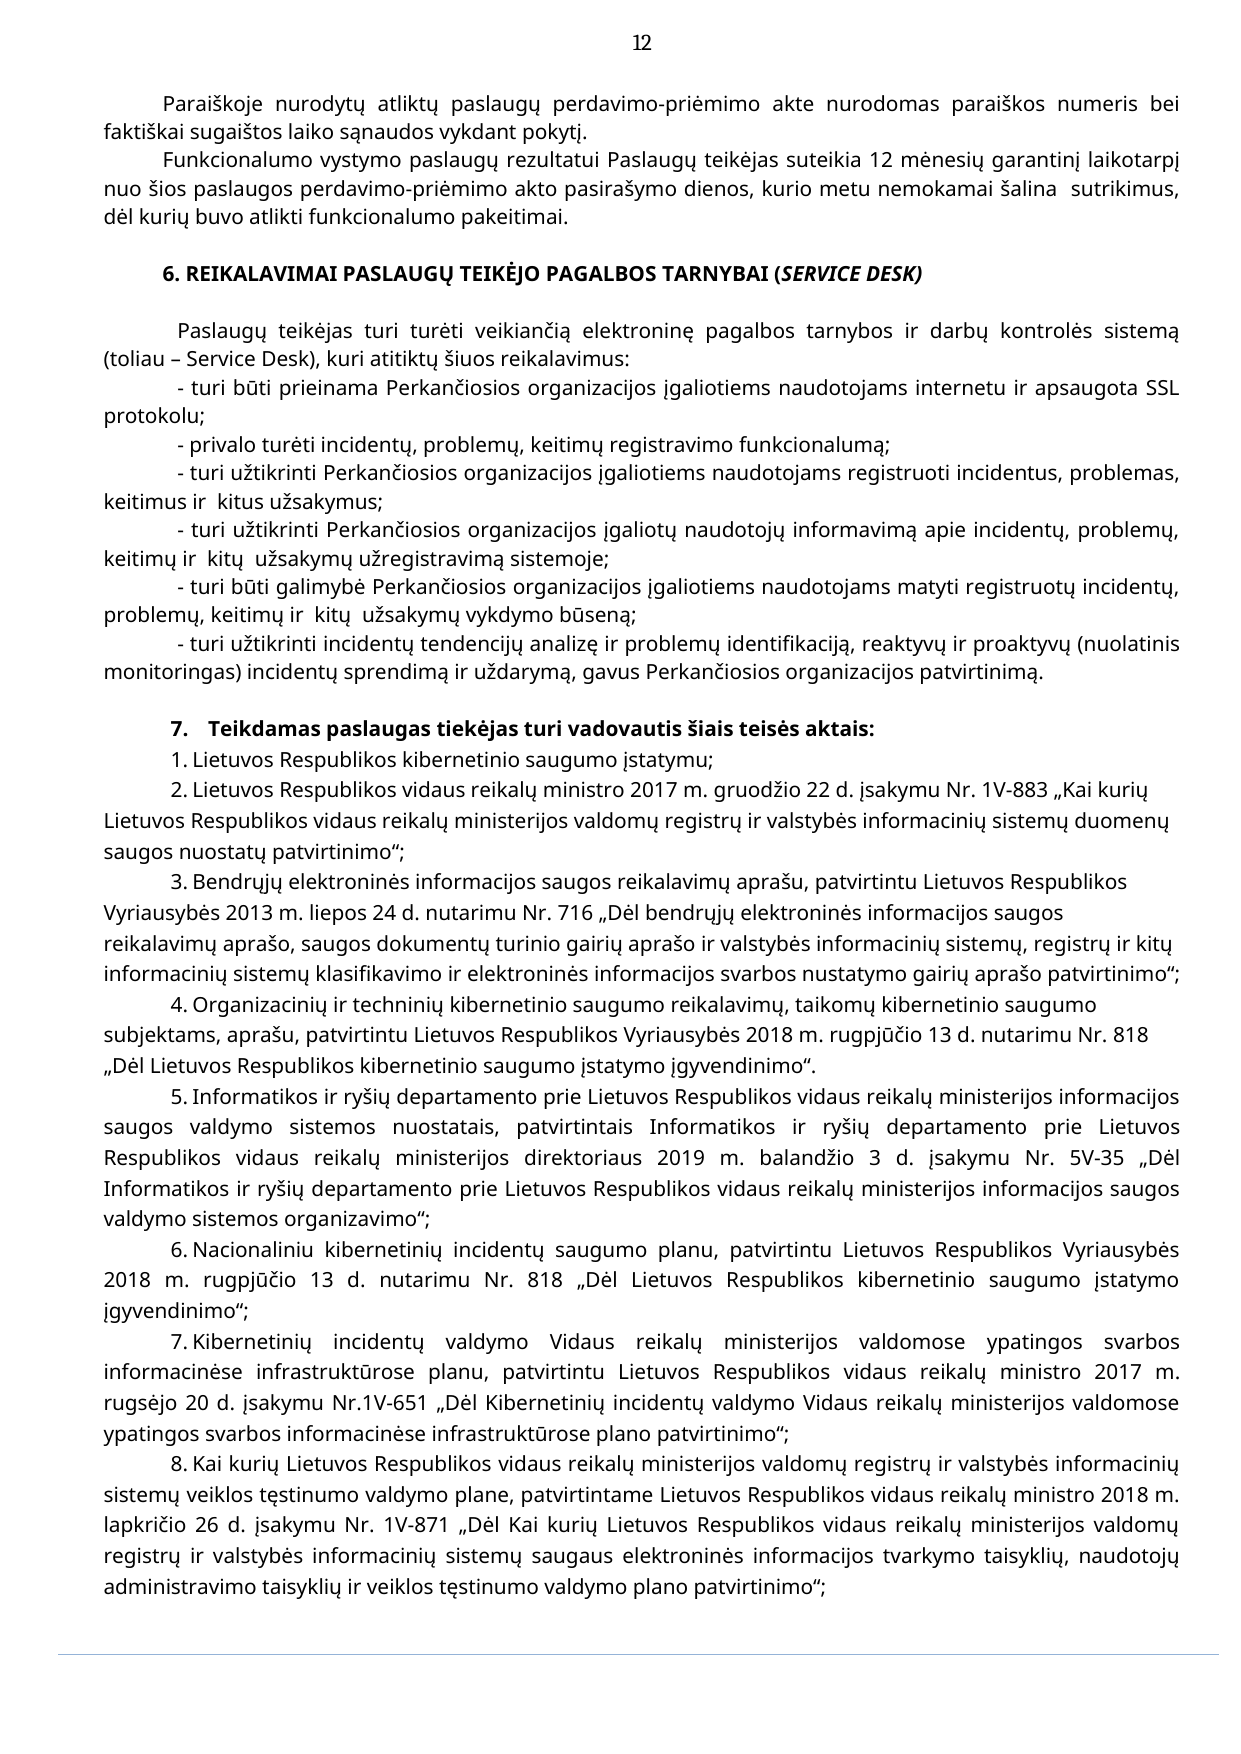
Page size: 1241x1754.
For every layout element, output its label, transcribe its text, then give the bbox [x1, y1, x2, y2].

list Bendrųjų elektroninės informacijos saugos reikalavimų aprašu, patvirtintu Lietuvos Respublikos Vyriausybės 2013 m. liepos 24 d. nutarimu Nr. 716 „Dėl bendrųjų elektroninės informacijos saugos reikalavimų aprašo, saugos dokumentų turinio gairių aprašo ir valstybės informacinių sistemų, registrų ir kitų informacinių sistemų klasifikavimo ir elektroninės informacijos svarbos nustatymo gairių aprašo patvirtinimo“; [103, 867, 1181, 988]
list Lietuvos Respublikos kibernetinio saugumo įstatymu; [103, 745, 1181, 773]
list Teikdamas paslaugas tiekėjas turi vadovautis šiais teisės aktais: [170, 714, 1181, 743]
text - turi užtikrinti incidentų tendencijų analizę ir problemų identifikaciją, reaktyvų ir proaktyvų (nuolatinis monitoringas) incidentų sprendimą ir uždarymą, gavus Perkančiosios organizacijos patvirtinimą. [103, 629, 1181, 686]
text - turi būti galimybė Perkančiosios organizacijos įgaliotiems naudotojams matyti registruotų incidentų, problemų, keitimų ir kitų užsakymų vykdymo būseną; [103, 572, 1181, 629]
list Lietuvos Respublikos vidaus reikalų ministro 2017 m. gruodžio 22 d. įsakymu Nr. 1V-883 „Kai kurių Lietuvos Respublikos vidaus reikalų ministerijos valdomų registrų ir valstybės informacinių sistemų duomenų saugos nuostatų patvirtinimo“; [103, 776, 1181, 865]
text - turi užtikrinti Perkančiosios organizacijos įgaliotiems naudotojams registruoti incidentus, problemas, keitimus ir kitus užsakymus; [103, 458, 1181, 515]
text - privalo turėti incidentų, problemų, keitimų registravimo funkcionalumą; [103, 430, 1181, 458]
text 6. REIKALAVIMAI PASLAUGŲ TEIKĖJO PAGALBOS TARNYBAI (SERVICE DESK) [103, 259, 1181, 288]
text Paslaugų teikėjas turi turėti veikiančią elektroninę pagalbos tarnybos ir darbų kontrolės sistemą (toliau – Service Desk), kuri atitiktų šiuos reikalavimus: [103, 316, 1181, 373]
list Organizacinių ir techninių kibernetinio saugumo reikalavimų, taikomų kibernetinio saugumo subjektams, aprašu, patvirtintu Lietuvos Respublikos Vyriausybės 2018 m. rugpjūčio 13 d. nutarimu Nr. 818 „Dėl Lietuvos Respublikos kibernetinio saugumo įstatymo įgyvendinimo“. [103, 990, 1181, 1079]
list Informatikos ir ryšių departamento prie Lietuvos Respublikos vidaus reikalų ministerijos informacijos saugos valdymo sistemos nuostatais, patvirtintais Informatikos ir ryšių departamento prie Lietuvos Respublikos vidaus reikalų ministerijos direktoriaus 2019 m. balandžio 3 d. įsakymu Nr. 5V-35 „Dėl Informatikos ir ryšių departamento prie Lietuvos Respublikos vidaus reikalų ministerijos informacijos saugos valdymo sistemos organizavimo“; [103, 1082, 1181, 1233]
text Funkcionalumo vystymo paslaugų rezultatui Paslaugų teikėjas suteikia 12 mėnesių garantinį laikotarpį nuo šios paslaugos perdavimo-priėmimo akto pasirašymo dienos, kurio metu nemokamai šalina sutrikimus, dėl kurių buvo atlikti funkcionalumo pakeitimai. [103, 146, 1181, 231]
text Paraiškoje nurodytų atliktų paslaugų perdavimo-priėmimo akte nurodomas paraiškos numeris bei faktiškai sugaištos laiko sąnaudos vykdant pokytį. [103, 89, 1181, 146]
list Nacionaliniu kibernetinių incidentų saugumo planu, patvirtintu Lietuvos Respublikos Vyriausybės 2018 m. rugpjūčio 13 d. nutarimu Nr. 818 „Dėl Lietuvos Respublikos kibernetinio saugumo įstatymo įgyvendinimo“; [103, 1235, 1181, 1324]
list Kai kurių Lietuvos Respublikos vidaus reikalų ministerijos valdomų registrų ir valstybės informacinių sistemų veiklos tęstinumo valdymo plane, patvirtintame Lietuvos Respublikos vidaus reikalų ministro 2018 m. lapkričio 26 d. įsakymu Nr. 1V-871 „Dėl Kai kurių Lietuvos Respublikos vidaus reikalų ministerijos valdomų registrų ir valstybės informacinių sistemų saugaus elektroninės informacijos tvarkymo taisyklių, naudotojų administravimo taisyklių ir veiklos tęstinumo valdymo plano patvirtinimo“; [103, 1449, 1181, 1600]
text - turi būti prieinama Perkančiosios organizacijos įgaliotiems naudotojams internetu ir apsaugota SSL protokolu; [103, 373, 1181, 430]
list Kibernetinių incidentų valdymo Vidaus reikalų ministerijos valdomose ypatingos svarbos informacinėse infrastruktūrose planu, patvirtintu Lietuvos Respublikos vidaus reikalų ministro 2017 m. rugsėjo 20 d. įsakymu Nr.1V-651 „Dėl Kibernetinių incidentų valdymo Vidaus reikalų ministerijos valdomose ypatingos svarbos informacinėse infrastruktūrose plano patvirtinimo“; [103, 1327, 1181, 1447]
text - turi užtikrinti Perkančiosios organizacijos įgaliotų naudotojų informavimą apie incidentų, problemų, keitimų ir kitų užsakymų užregistravimą sistemoje; [103, 515, 1181, 572]
